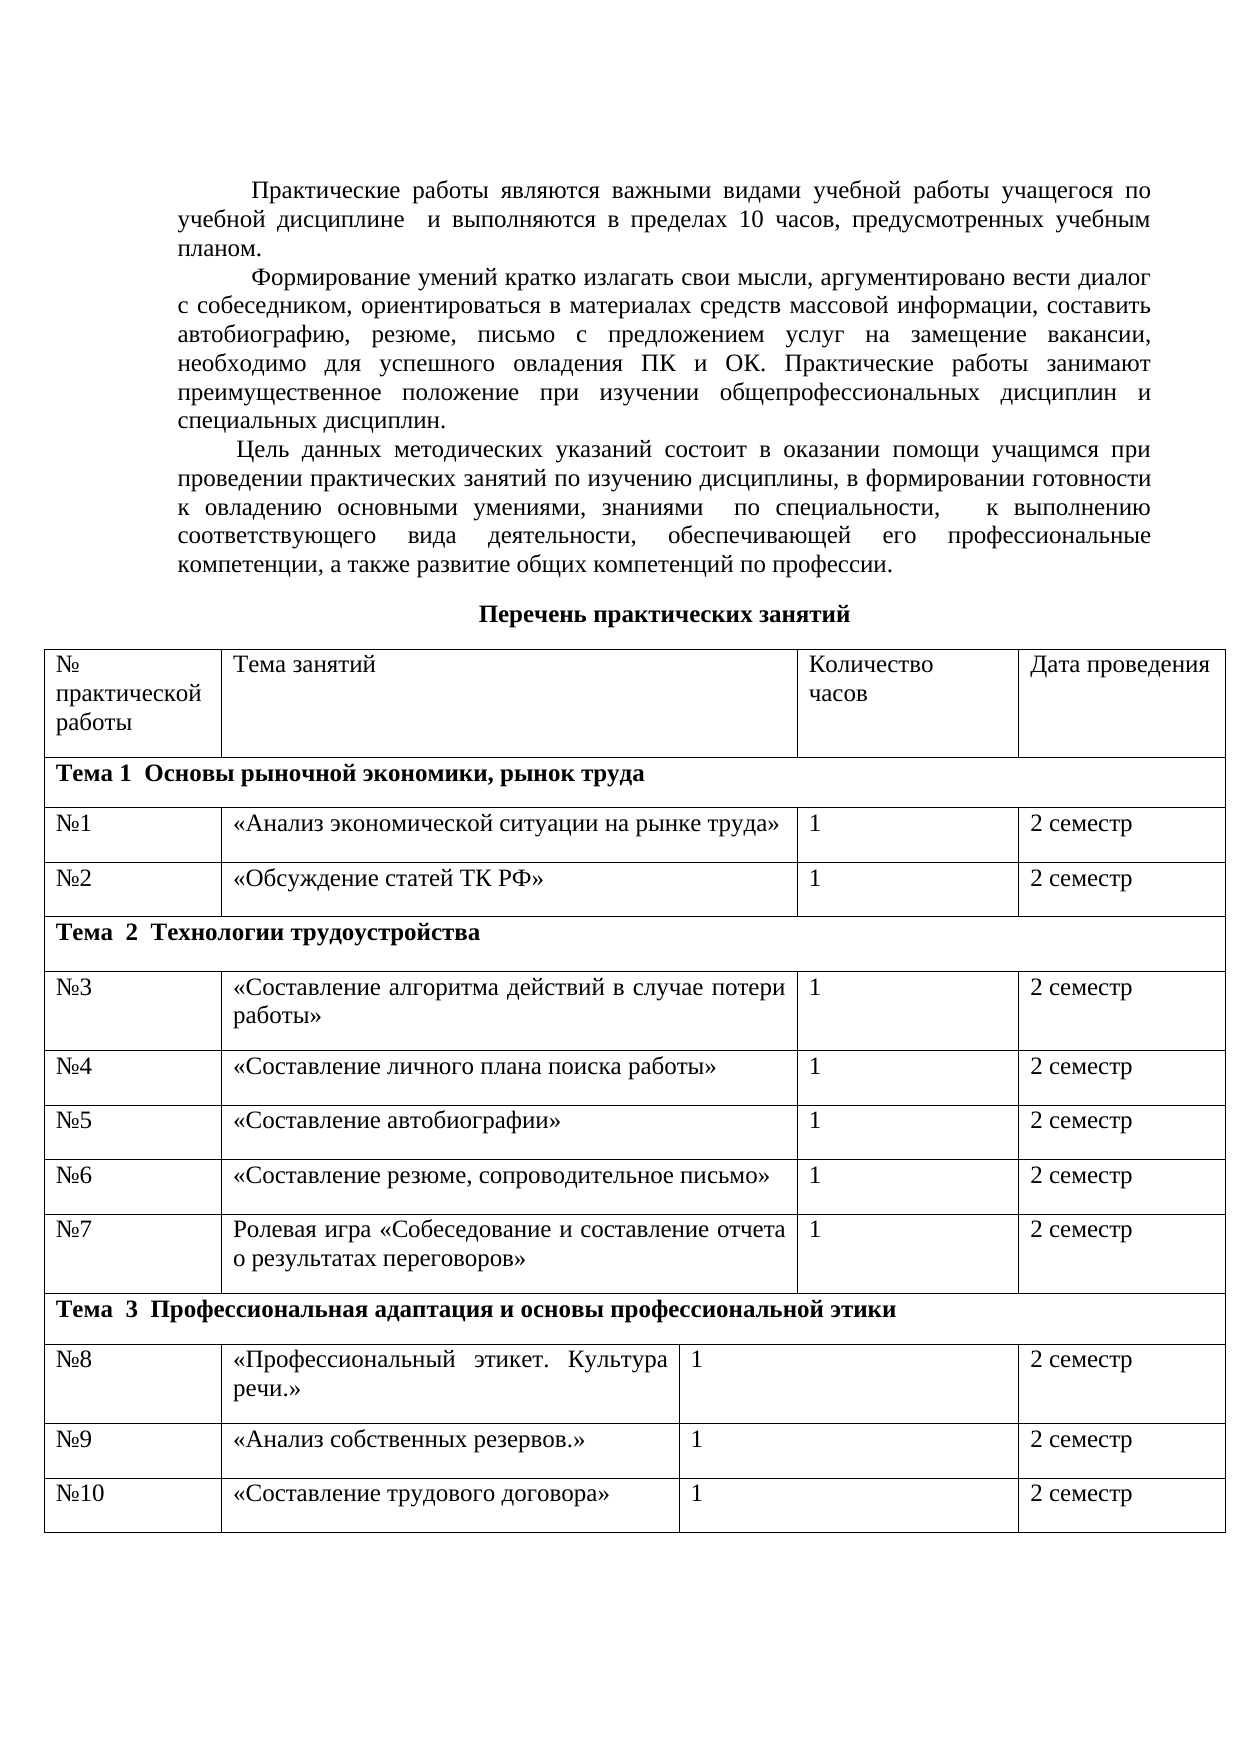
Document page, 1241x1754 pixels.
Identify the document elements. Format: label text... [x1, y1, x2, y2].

table_cell 1 [798, 863, 1018, 916]
table_cell №6 [45, 1160, 221, 1213]
table_cell «Анализ собственных резервов.» [222, 1424, 679, 1477]
table_cell 1 [798, 808, 1018, 862]
table_cell №2 [45, 863, 221, 916]
table_cell Тема 3 Профессиональная адаптация и основы профессиональной этики [45, 1294, 1225, 1343]
table_cell «Обсуждение статей ТК РФ» [222, 863, 797, 916]
table_cell 1 [680, 1424, 1018, 1477]
table_header № практической работы [45, 650, 221, 757]
table_cell 1 [798, 972, 1018, 1050]
table_cell №4 [45, 1051, 221, 1104]
table_cell 2 семестр [1019, 808, 1225, 862]
table_header Тема занятий [222, 650, 797, 757]
table_cell 2 семестр [1019, 1106, 1225, 1159]
table_cell №5 [45, 1106, 221, 1159]
table_cell Ролевая игра «Собеседование и составление отчета о результатах переговоров» [222, 1215, 797, 1293]
table_cell №8 [45, 1345, 221, 1423]
table_cell №7 [45, 1215, 221, 1293]
table_cell №3 [45, 972, 221, 1050]
subtitle Практические работы являются важными видами учебной работы учащегося по учебной дисциплине и выполняются в пределах 10 часов, предусмотренных учебным планом. [177, 176, 1152, 262]
table_cell 2 семестр [1019, 1479, 1225, 1532]
table_cell 2 семестр [1019, 1215, 1225, 1293]
table_cell 1 [798, 1051, 1018, 1104]
table_cell 2 семестр [1019, 972, 1225, 1050]
table_cell «Составление трудового договора» [222, 1479, 679, 1532]
text Перечень практических занятий [177, 599, 1152, 628]
table_cell 1 [798, 1160, 1018, 1213]
table_cell Тема 1 Основы рыночной экономики, рынок труда [45, 758, 1225, 807]
table_cell «Составление резюме, сопроводительное письмо» [222, 1160, 797, 1213]
table_cell «Составление автобиографии» [222, 1106, 797, 1159]
table_cell 1 [798, 1215, 1018, 1293]
text Цель данных методических указаний состоит в оказании помощи учащимся при проведении практических занятий по изучению дисциплины, в формировании готовности к овладению основными умениями, знаниями по специальности, к выполнению соответствующего вида деятельности, обеспечивающей его профессиональные компетенции, а также развитие общих компетенций по профессии. [177, 434, 1152, 578]
table_cell №1 [45, 808, 221, 862]
table_cell «Составление алгоритма действий в случае потери работы» [222, 972, 797, 1050]
table_cell 2 семестр [1019, 1051, 1225, 1104]
table_header Дата проведения [1019, 650, 1225, 757]
table_cell «Анализ экономической ситуации на рынке труда» [222, 808, 797, 862]
table_cell 2 семестр [1019, 1160, 1225, 1213]
table_cell 1 [798, 1106, 1018, 1159]
table_cell Тема 2 Технологии трудоустройства [45, 917, 1225, 971]
subtitle Формирование умений кратко излагать свои мысли, аргументировано вести диалог с собеседником, ориентироваться в материалах средств массовой информации, составить автобиографию, резюме, письмо с предложением услуг на замещение вакансии, необходимо для успешного овладения ПК и ОК. Практические работы занимают преимущественное положение при изучении общепрофессиональных дисциплин и специальных дисциплин. [177, 262, 1152, 434]
table_cell 2 семестр [1019, 1424, 1225, 1477]
table_cell 2 семестр [1019, 1345, 1225, 1423]
table_cell 2 семестр [1019, 863, 1225, 916]
table_cell «Профессиональный этикет. Культура речи.» [222, 1345, 679, 1423]
table_cell №10 [45, 1479, 221, 1532]
table_cell «Составление личного плана поиска работы» [222, 1051, 797, 1104]
table_header Количество часов [798, 650, 1018, 757]
table_cell №9 [45, 1424, 221, 1477]
table_cell 1 [680, 1345, 1018, 1423]
table_cell 1 [680, 1479, 1018, 1532]
